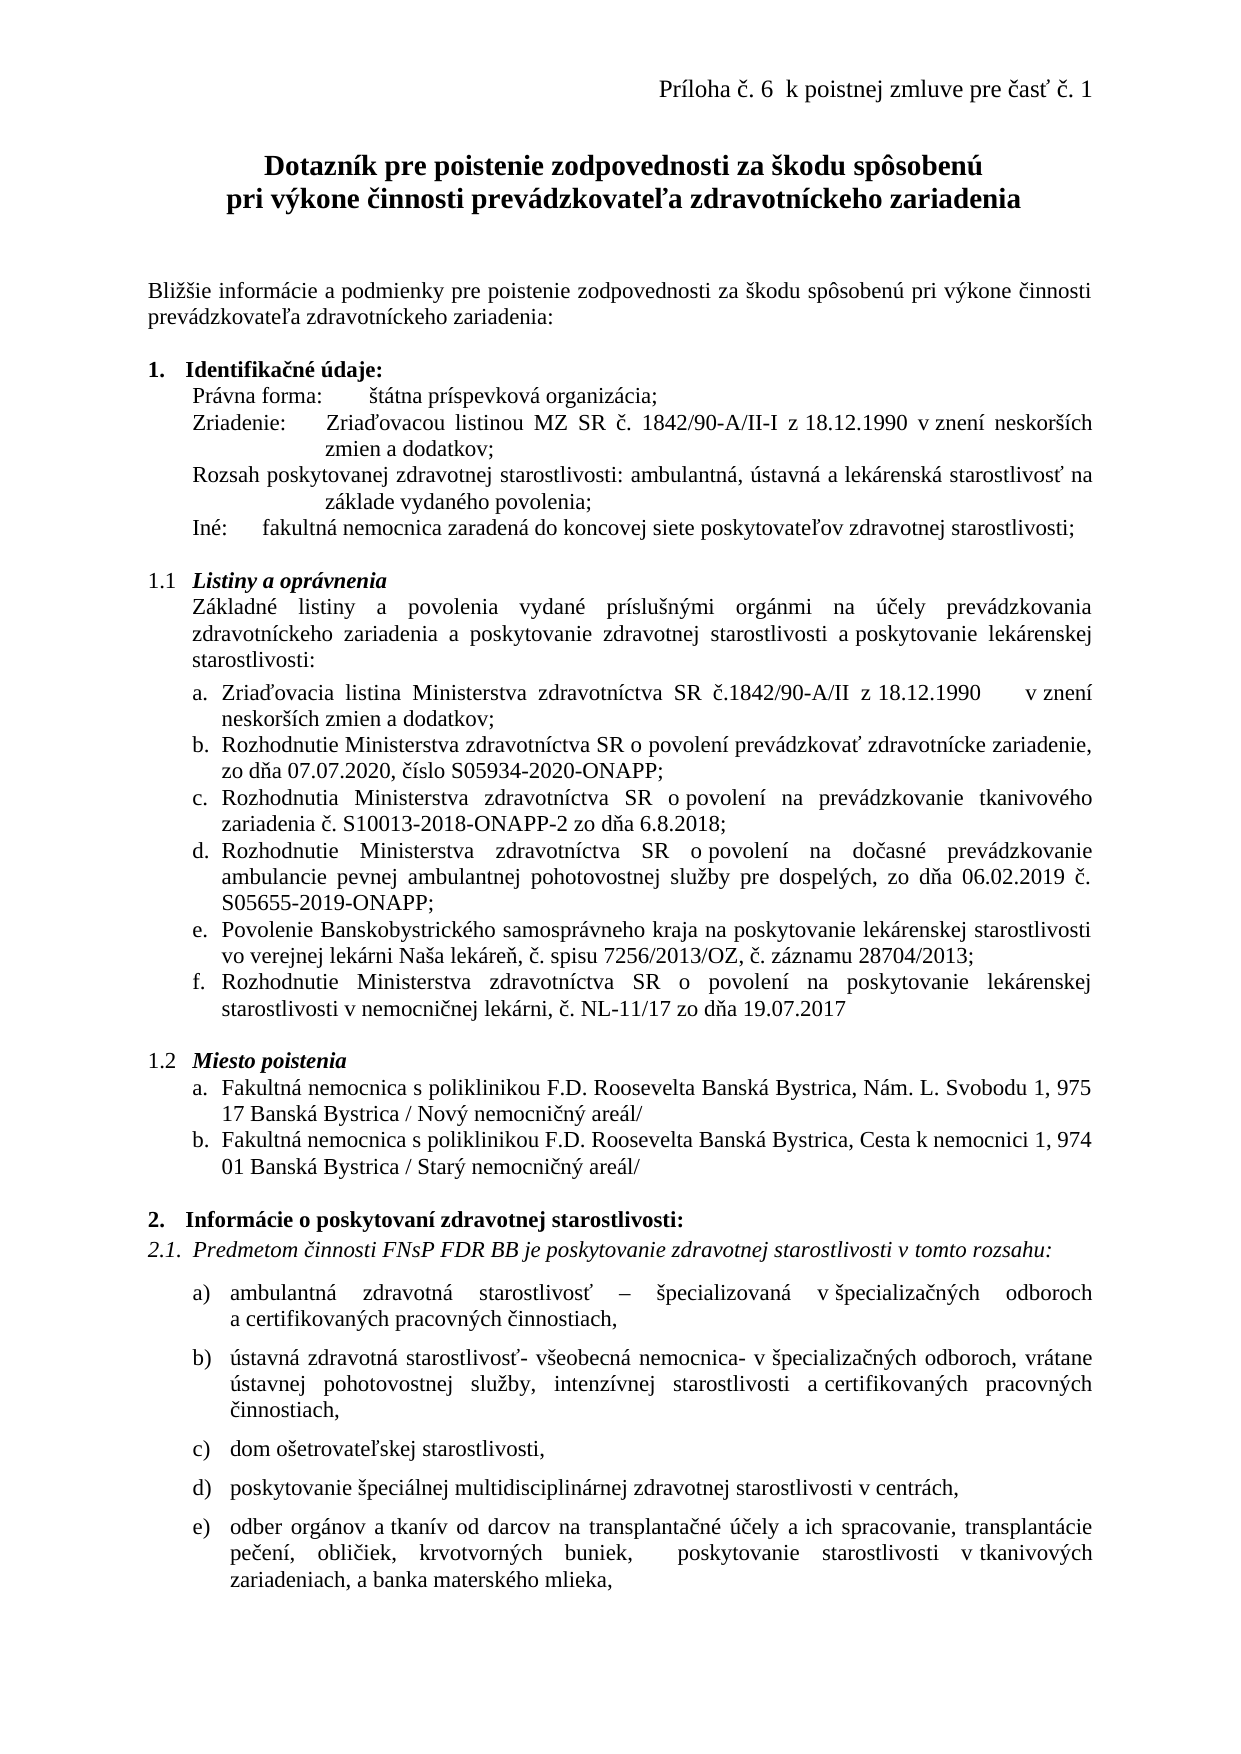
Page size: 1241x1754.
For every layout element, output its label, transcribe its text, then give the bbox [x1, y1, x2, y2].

list Rozhodnutie Ministerstva zdravotníctva SR o povolení na poskytovanie lekárenskej starostlivosti v nemocničnej lekárni, č. NL-11/17 zo dňa 19.07.2017 [192, 968, 1093, 1021]
text Bližšie informácie a podmienky pre poistenie zodpovednosti za škodu spôsobenú pri výkone činnosti prevádzkovateľa zdravotníckeho zariadenia: [148, 277, 1093, 330]
list poskytovanie špeciálnej multidisciplinárnej zdravotnej starostlivosti v centrách, [192, 1474, 1093, 1501]
text pri výkone činnosti prevádzkovateľa zdravotníckeho zariadenia [148, 181, 1100, 215]
list Listiny a oprávnenia [148, 567, 1093, 593]
list ústavná zdravotná starostlivosť- všeobecná nemocnica- v špecializačných odboroch, vrátane ústavnej pohotovostnej služby, intenzívnej starostlivosti a certifikovaných pracovných činnostiach, [192, 1344, 1093, 1423]
list Rozhodnutia Ministerstva zdravotníctva SR o povolení na prevádzkovanie tkanivového zariadenia č. S10013-2018-ONAPP-2 zo dňa 6.8.2018; [192, 784, 1093, 837]
list Fakultná nemocnica s poliklinikou F.D. Roosevelta Banská Bystrica, Nám. L. Svobodu 1, 975 17 Banská Bystrica / Nový nemocničný areál/ [192, 1074, 1093, 1127]
list Povolenie Banskobystrického samosprávneho kraja na poskytovanie lekárenskej starostlivosti vo verejnej lekárni Naša lekáreň, č. spisu 7256/2013/OZ, č. záznamu 28704/2013; [192, 916, 1093, 968]
list Rozhodnutie Ministerstva zdravotníctva SR o povolení prevádzkovať zdravotnícke zariadenie, zo dňa 07.07.2020, číslo S05934-2020-ONAPP; [192, 731, 1093, 784]
list Identifikačné údaje: [148, 356, 1093, 382]
text Iné: fakultná nemocnica zaradená do koncovej siete poskytovateľov zdravotnej starostlivosti; [192, 514, 1093, 541]
list Informácie o poskytovaní zdravotnej starostlivosti: [148, 1206, 1093, 1232]
list ambulantná zdravotná starostlivosť – špecializovaná v špecializačných odboroch a certifikovaných pracovných činnostiach, [192, 1278, 1093, 1331]
text Základné listiny a povolenia vydané príslušnými orgánmi na účely prevádzkovania zdravotníckeho zariadenia a poskytovanie zdravotnej starostlivosti a poskytovanie lekárenskej starostlivosti: [192, 593, 1093, 672]
text Rozsah poskytovanej zdravotnej starostlivosti: ambulantná, ústavná a lekárenská starostlivosť na základe vydaného povolenia; [192, 461, 1093, 514]
list Rozhodnutie Ministerstva zdravotníctva SR o povolení na dočasné prevádzkovanie ambulancie pevnej ambulantnej pohotovostnej služby pre dospelých, zo dňa 06.02.2019 č. S05655-2019-ONAPP; [192, 837, 1093, 916]
text Zriadenie: Zriaďovacou listinou MZ SR č. 1842/90-A/II-I z 18.12.1990 v znení neskorších zmien a dodatkov; [192, 409, 1093, 461]
list Predmetom činnosti FNsP FDR BB je poskytovanie zdravotnej starostlivosti v tomto rozsahu: [148, 1236, 1093, 1262]
text Dotazník pre poistenie zodpovednosti za škodu spôsobenú [148, 148, 1100, 181]
text Právna forma: štátna príspevková organizácia; [192, 382, 1093, 409]
list Fakultná nemocnica s poliklinikou F.D. Roosevelta Banská Bystrica, Cesta k nemocnici 1, 974 01 Banská Bystrica / Starý nemocničný areál/ [192, 1127, 1093, 1179]
list Miesto poistenia [148, 1047, 1093, 1074]
list dom ošetrovateľskej starostlivosti, [192, 1435, 1093, 1462]
list odber orgánov a tkanív od darcov na transplantačné účely a ich spracovanie, transplantácie pečení, obličiek, krvotvorných buniek, poskytovanie starostlivosti v tkanivových zariadeniach, a banka materského mlieka, [192, 1513, 1093, 1592]
list Zriaďovacia listina Ministerstva zdravotníctva SR č.1842/90-A/II z 18.12.1990 v znení neskorších zmien a dodatkov; [192, 678, 1093, 731]
